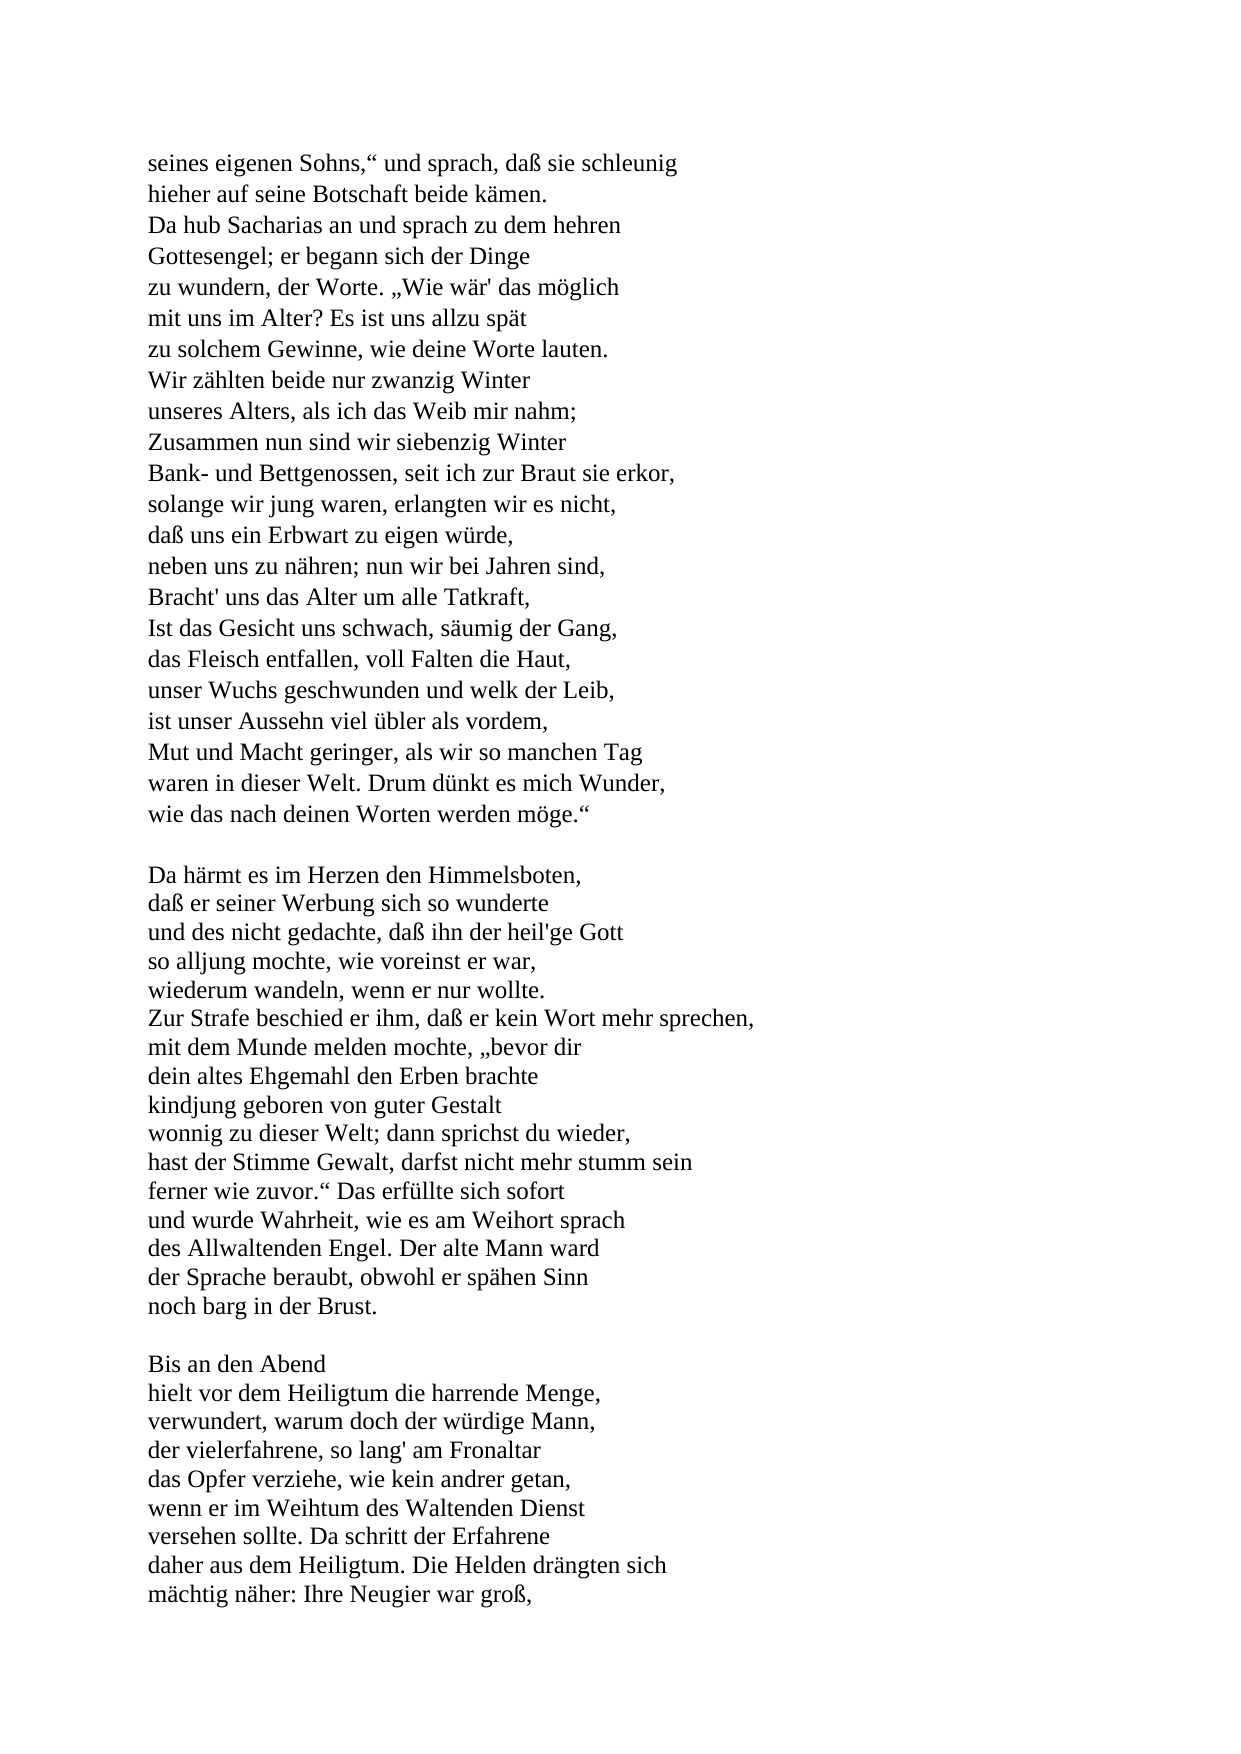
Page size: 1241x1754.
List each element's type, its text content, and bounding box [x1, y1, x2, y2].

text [148, 148, 1093, 828]
text Da härmt es im Herzen den Himmelsboten, daß er seiner Werbung sich so wunderte und des nicht gedachte, daß ihn der heil'ge Gott so alljung mochte, wie voreinst er war, wiederum wandeln, wenn er nur wollte. Zur Strafe beschied er ihm, daß er kein Wort mehr sprechen, mit dem Munde melden mochte, „bevor dir dein altes Ehgemahl den Erben brachte kindjung geboren von guter Gestalt wonnig zu dieser Welt; dann sprichst du wieder, hast der Stimme Gewalt, darfst nicht mehr stumm sein ferner wie zuvor.“ Das erfüllte sich sofort und wurde Wahrheit, wie es am Weihort sprach des Allwaltenden Engel. Der alte Mann ward der Sprache beraubt, obwohl er spähen Sinn noch barg in der Brust. [148, 860, 1093, 1320]
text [148, 1349, 1093, 1608]
